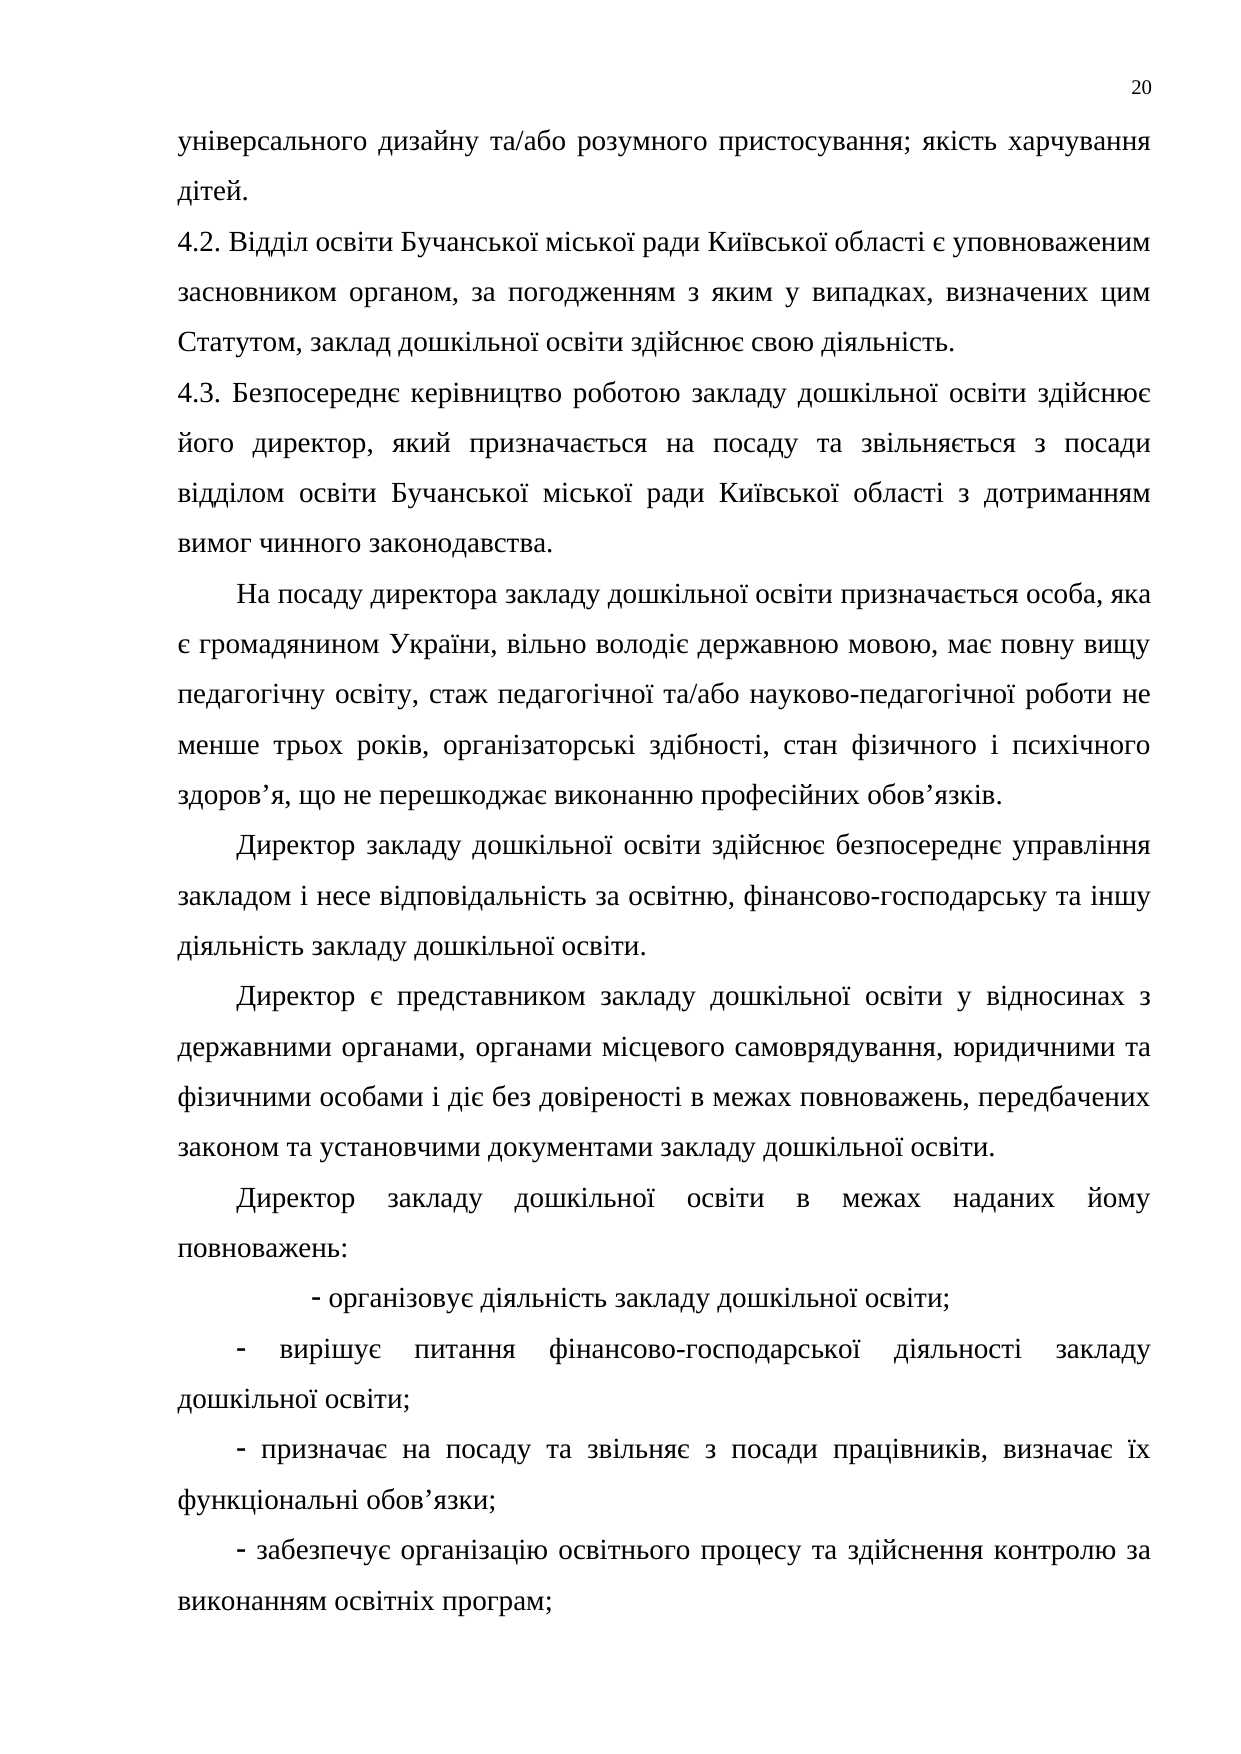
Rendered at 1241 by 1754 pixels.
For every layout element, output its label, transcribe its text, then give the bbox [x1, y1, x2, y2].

text Директор є представником закладу дошкільної освіти у відносинах з державними органами, органами місцевого самоврядування, юридичними та фізичними особами і діє без довіреності в межах повноважень, передбачених законом та установчими документами закладу дошкільної освіти. [177, 978, 1152, 1163]
text призначає на посаду та звільняє з посади працівників, визначає їх функціональні обов’язки; [177, 1431, 1152, 1515]
text організовує діяльність закладу дошкільної освіти; [252, 1280, 1152, 1314]
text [177, 123, 1152, 207]
text Директор закладу дошкільної освіти здійснює безпосереднє управління закладом і несе відповідальність за освітню, фінансово-господарську та іншу діяльність закладу дошкільної освіти. [177, 827, 1152, 962]
text На посаду директора закладу дошкільної освіти призначається особа, яка є громадянином України, вільно володіє державною мовою, має повну вищу педагогічну освіту, стаж педагогічної та/або науково-педагогічної роботи не менше трьох років, організаторські здібності, стан фізичного і психічного здоров’я, що не перешкоджає виконанню професійних обов’язків. [177, 576, 1152, 811]
text 4.2. Відділ освіти Бучанської міської ради Київської області є уповноваженим засновником органом, за погодженням з яким у випадках, визначених цим Статутом, заклад дошкільної освіти здійснює свою діяльність. [177, 224, 1152, 358]
text вирішує питання фінансово-господарської діяльності закладу дошкільної освіти; [177, 1331, 1152, 1415]
text забезпечує організацію освітнього процесу та здійснення контролю за виконанням освітніх програм; [177, 1532, 1152, 1616]
text Директор закладу дошкільної освіти в межах наданих йому повноважень: [177, 1180, 1152, 1263]
text 4.3. Безпосереднє керівництво роботою закладу дошкільної освіти здійснює його директор, який призначається на посаду та звільняється з посади відділом освіти Бучанської міської ради Київської області з дотриманням вимог чинного законодавства. [177, 375, 1152, 559]
